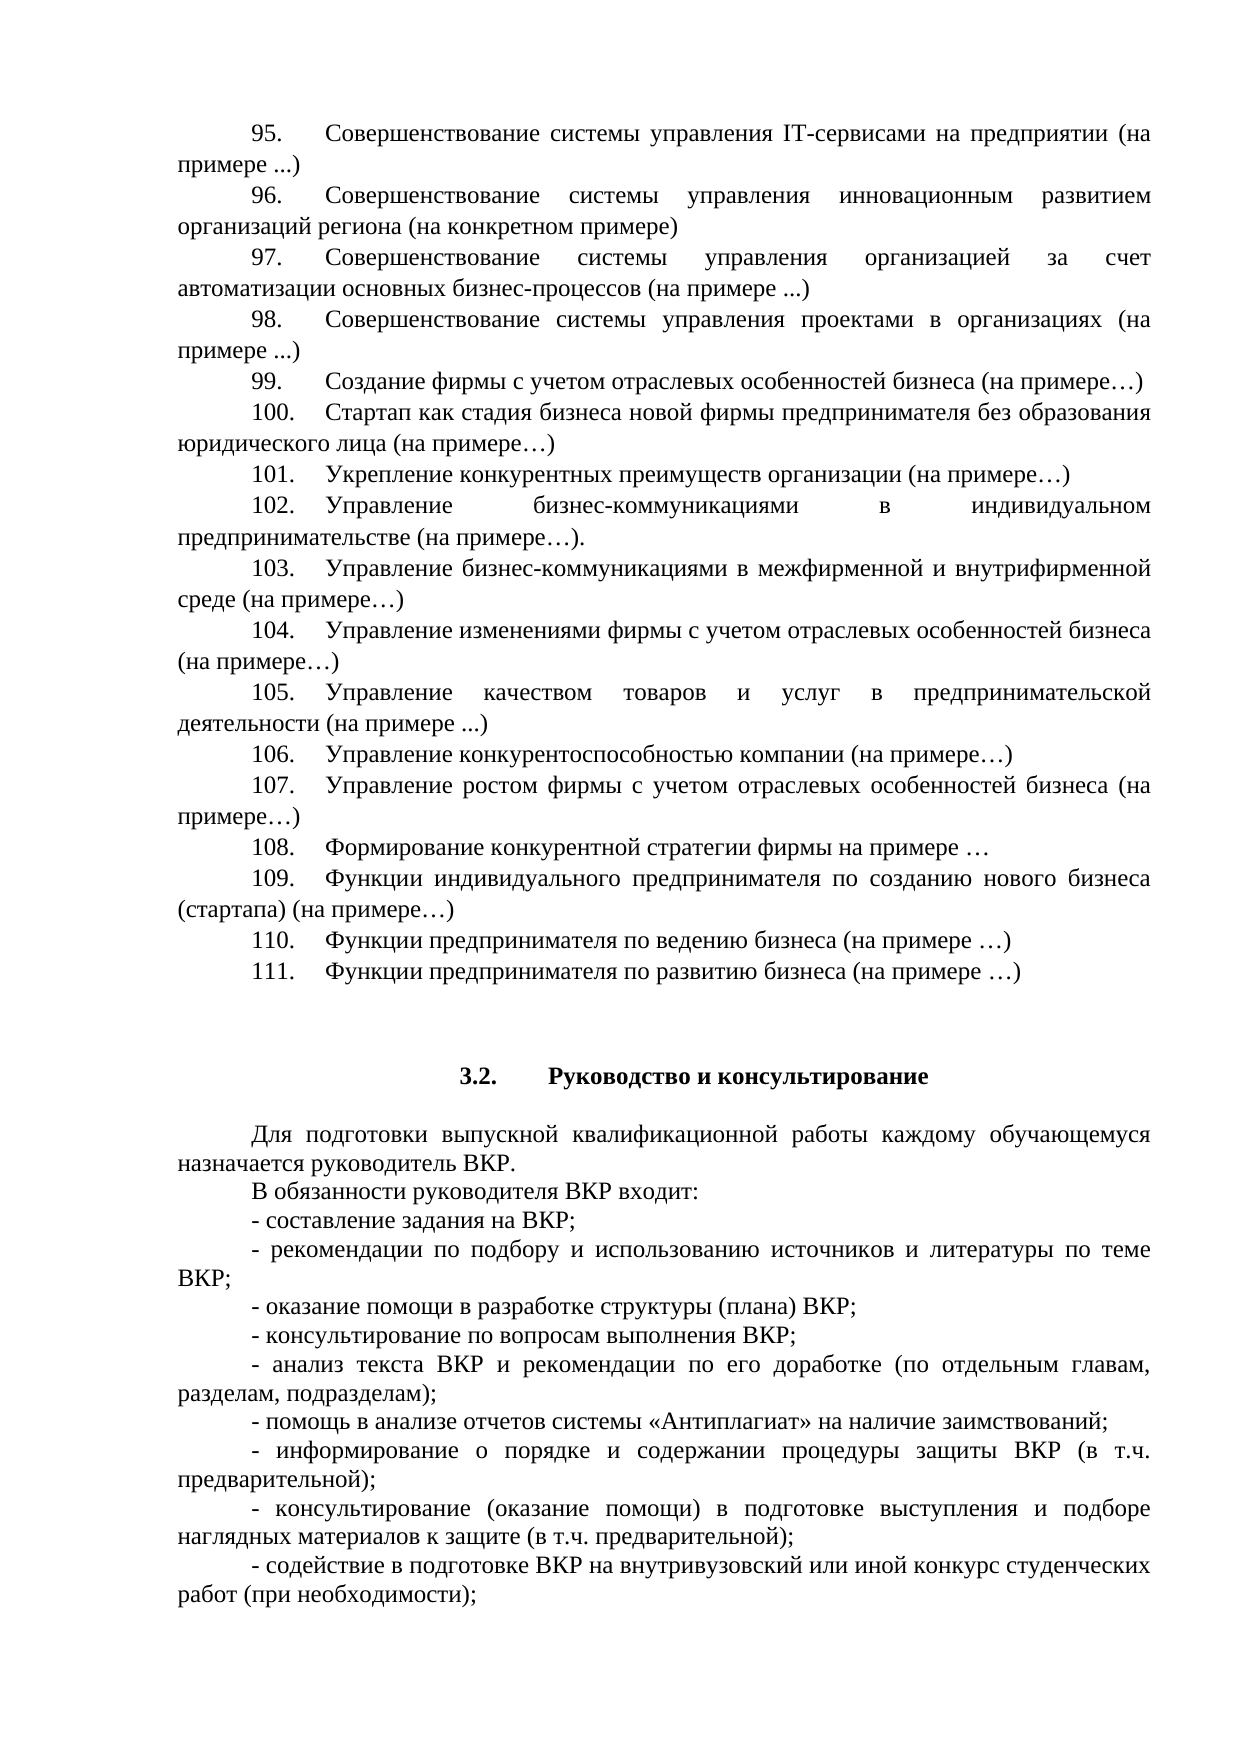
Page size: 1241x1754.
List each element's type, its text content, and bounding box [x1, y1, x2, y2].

text - оказание помощи в разработке структуры (плана) ВКР; [177, 1291, 1152, 1320]
list Совершенствование системы управления организацией за счет автоматизации основных бизнес-процессов (на примере ...) [177, 242, 1152, 302]
text В обязанности руководителя ВКР входит: [177, 1176, 1152, 1205]
list Управление ростом фирмы с учетом отраслевых особенностей бизнеса (на примере…) [177, 770, 1152, 830]
subtitle Руководство и консультирование [236, 1061, 1152, 1090]
text - составление задания на ВКР; [177, 1205, 1152, 1234]
list Формирование конкурентной стратегии фирмы на примере … [177, 832, 1152, 861]
text - содействие в подготовке ВКР на внутривузовский или иной конкурс студенческих работ (при необходимости); [177, 1550, 1152, 1608]
text - помощь в анализе отчетов системы «Антиплагиат» на наличие заимствований; [177, 1406, 1152, 1435]
text Для подготовки выпускной квалификационной работы каждому обучающемуся назначается руководитель ВКР. [177, 1119, 1152, 1176]
list Совершенствование системы управления проектами в организациях (на примере ...) [177, 304, 1152, 364]
list Управление бизнес-коммуникациями в межфирменной и внутрифирменной среде (на примере…) [177, 553, 1152, 612]
list Укрепление конкурентных преимуществ организации (на примере…) [177, 459, 1152, 488]
text - рекомендации по подбору и использованию источников и литературы по теме ВКР; [177, 1234, 1152, 1291]
list Совершенствование системы управления инновационным развитием организаций региона (на конкретном примере) [177, 180, 1152, 240]
text - анализ текста ВКР и рекомендации по его доработке (по отдельным главам, разделам, подразделам); [177, 1349, 1152, 1406]
list Управление конкурентоспособностью компании (на примере…) [177, 739, 1152, 768]
list Совершенствование системы управления IT-сервисами на предприятии (на примере ...) [177, 118, 1152, 178]
text - информирование о порядке и содержании процедуры защиты ВКР (в т.ч. предварительной); [177, 1435, 1152, 1493]
list Стартап как стадия бизнеса новой фирмы предпринимателя без образования юридического лица (на примере…) [177, 397, 1152, 457]
text - консультирование по вопросам выполнения ВКР; [177, 1320, 1152, 1349]
list Управление изменениями фирмы с учетом отраслевых особенностей бизнеса (на примере…) [177, 615, 1152, 674]
list Управление качеством товаров и услуг в предпринимательской деятельности (на примере ...) [177, 677, 1152, 737]
list Управление бизнес-коммуникациями в индивидуальном предпринимательстве (на примере…). [177, 491, 1152, 550]
list Создание фирмы с учетом отраслевых особенностей бизнеса (на примере…) [177, 366, 1152, 395]
list Функции предпринимателя по ведению бизнеса (на примере …) [177, 925, 1152, 954]
text - консультирование (оказание помощи) в подготовке выступления и подборе наглядных материалов к защите (в т.ч. предварительной); [177, 1493, 1152, 1550]
list Функции индивидуального предпринимателя по созданию нового бизнеса (стартапа) (на примере…) [177, 863, 1152, 923]
list Функции предпринимателя по развитию бизнеса (на примере …) [177, 956, 1152, 985]
